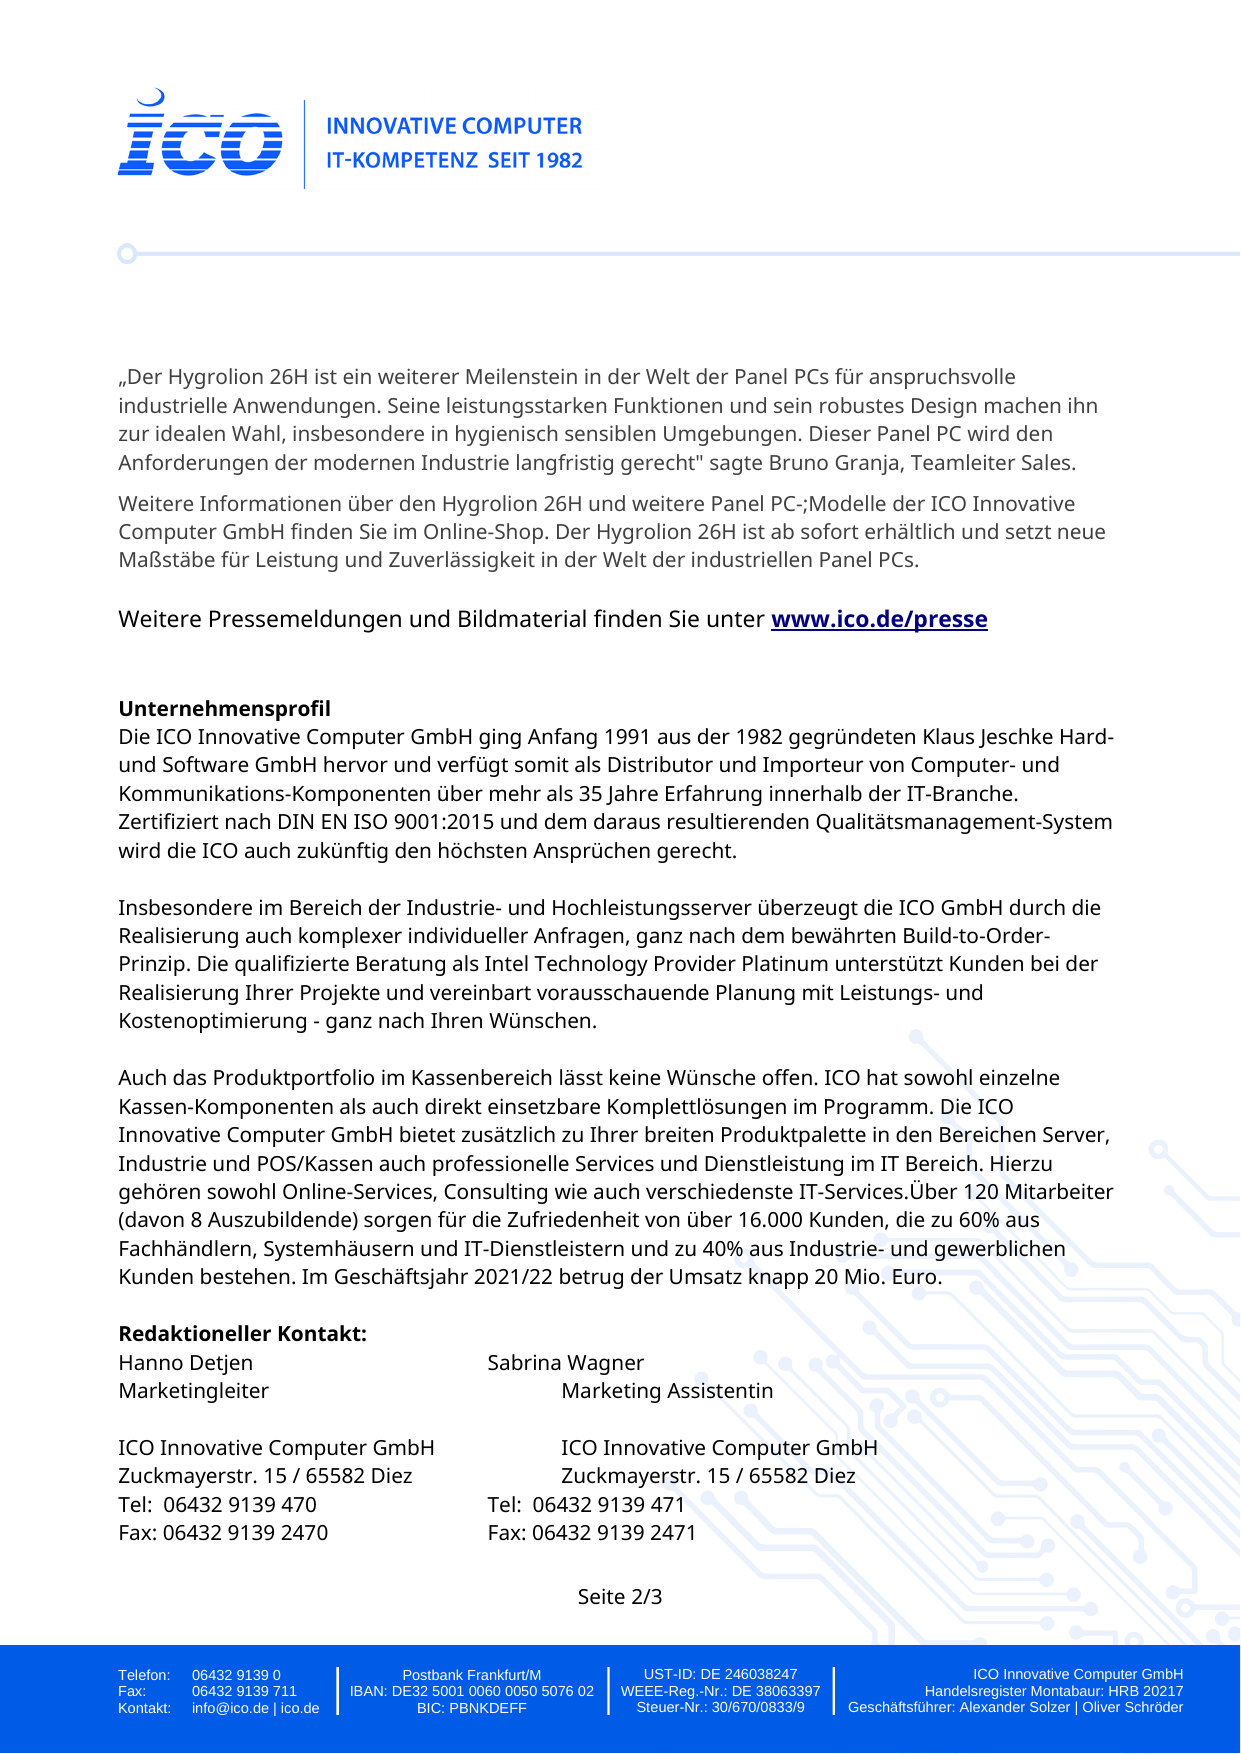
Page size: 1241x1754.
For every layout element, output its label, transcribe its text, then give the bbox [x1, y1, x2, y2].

text Weitere Pressemeldungen und Bildmaterial finden Sie unter www.ico.de/presse [118, 603, 1122, 634]
text „Der Hygrolion 26H ist ein weiterer Meilenstein in der Welt der Panel PCs für anspruchsvolle industrielle Anwendungen. Seine leistungsstarken Funktionen und sein robustes Design machen ihn zur idealen Wahl, insbesondere in hygienisch sensiblen Umgebungen. Dieser Panel PC wird den Anforderungen der modernen Industrie langfristig gerecht" sagte Bruno Granja, Teamleiter Sales. [118, 362, 1122, 476]
text Die ICO Innovative Computer GmbH ging Anfang 1991 aus der 1982 gegründeten Klaus Jeschke Hard- und Software GmbH hervor und verfügt somit als Distributor und Importeur von Computer- und Kommunikations-Komponenten über mehr als 35 Jahre Erfahrung innerhalb der IT-Branche. Zertifiziert nach DIN EN ISO 9001:2015 und dem daraus resultierenden Qualitätsmanagement-System wird die ICO auch zukünftig den höchsten Ansprüchen gerecht. [118, 722, 1122, 864]
text Insbesondere im Bereich der Industrie- und Hochleistungsserver überzeugt die ICO GmbH durch die Realisierung auch komplexer individueller Anfragen, ganz nach dem bewährten Build-to-Order-Prinzip. Die qualifizierte Beratung als Intel Technology Provider Platinum unterstützt Kunden bei der Realisierung Ihrer Projekte und vereinbart vorausschauende Planung mit Leistungs- und Kostenoptimierung - ganz nach Ihren Wünschen. [118, 893, 1122, 1035]
text Hanno Detjen Sabrina Wagner Marketingleiter Marketing Assistentin‎ [118, 1348, 1122, 1404]
picture [117, 87, 601, 190]
picture [111, 243, 1241, 264]
text ICO Innovative Computer GmbH ICO Innovative Computer GmbH Zuckmayerstr. 15 / 65582 Diez Zuckmayerstr. 15 / 65582 Diez [118, 1433, 1122, 1490]
text Tel: 06432 9139 470 Tel: 06432 9139 471 Fax: 06432 9139 2470 Fax: 06432 9139 2471 [118, 1490, 1122, 1547]
picture [0, 1028, 1241, 1754]
text Unternehmensprofil [118, 694, 1122, 722]
text Weitere Informationen über den Hygrolion 26H und weitere Panel PC-;Modelle der ICO Innovative Computer GmbH finden Sie im Online-Shop. Der Hygrolion 26H ist ab sofort erhältlich und setzt neue Maßstäbe für Leistung und Zuverlässigkeit in der Welt der industriellen Panel PCs. [118, 489, 1122, 603]
text Auch das Produktportfolio im Kassenbereich lässt keine Wünsche offen. ICO hat sowohl einzelne Kassen-Komponenten als auch direkt einsetzbare Komplettlösungen im Programm. Die ICO Innovative Computer GmbH bietet zusätzlich zu Ihrer breiten Produktpalette in den Bereichen Server, Industrie und POS/Kassen auch professionelle Services und Dienstleistung im IT Bereich. Hierzu gehören sowohl Online-Services, Consulting wie auch verschiedenste IT-Services.Über 120 Mitarbeiter (davon 8 Auszubildende) sorgen für die Zufriedenheit von über 16.000 Kunden, die zu 60% aus Fachhändlern, Systemhäusern und IT-Dienstleistern und zu 40% aus Industrie- und gewerblichen Kunden bestehen. Im Geschäftsjahr 2021/22 betrug der Umsatz knapp 20 Mio. Euro. [118, 1063, 1122, 1291]
text Redaktioneller Kontakt: [118, 1319, 1122, 1348]
